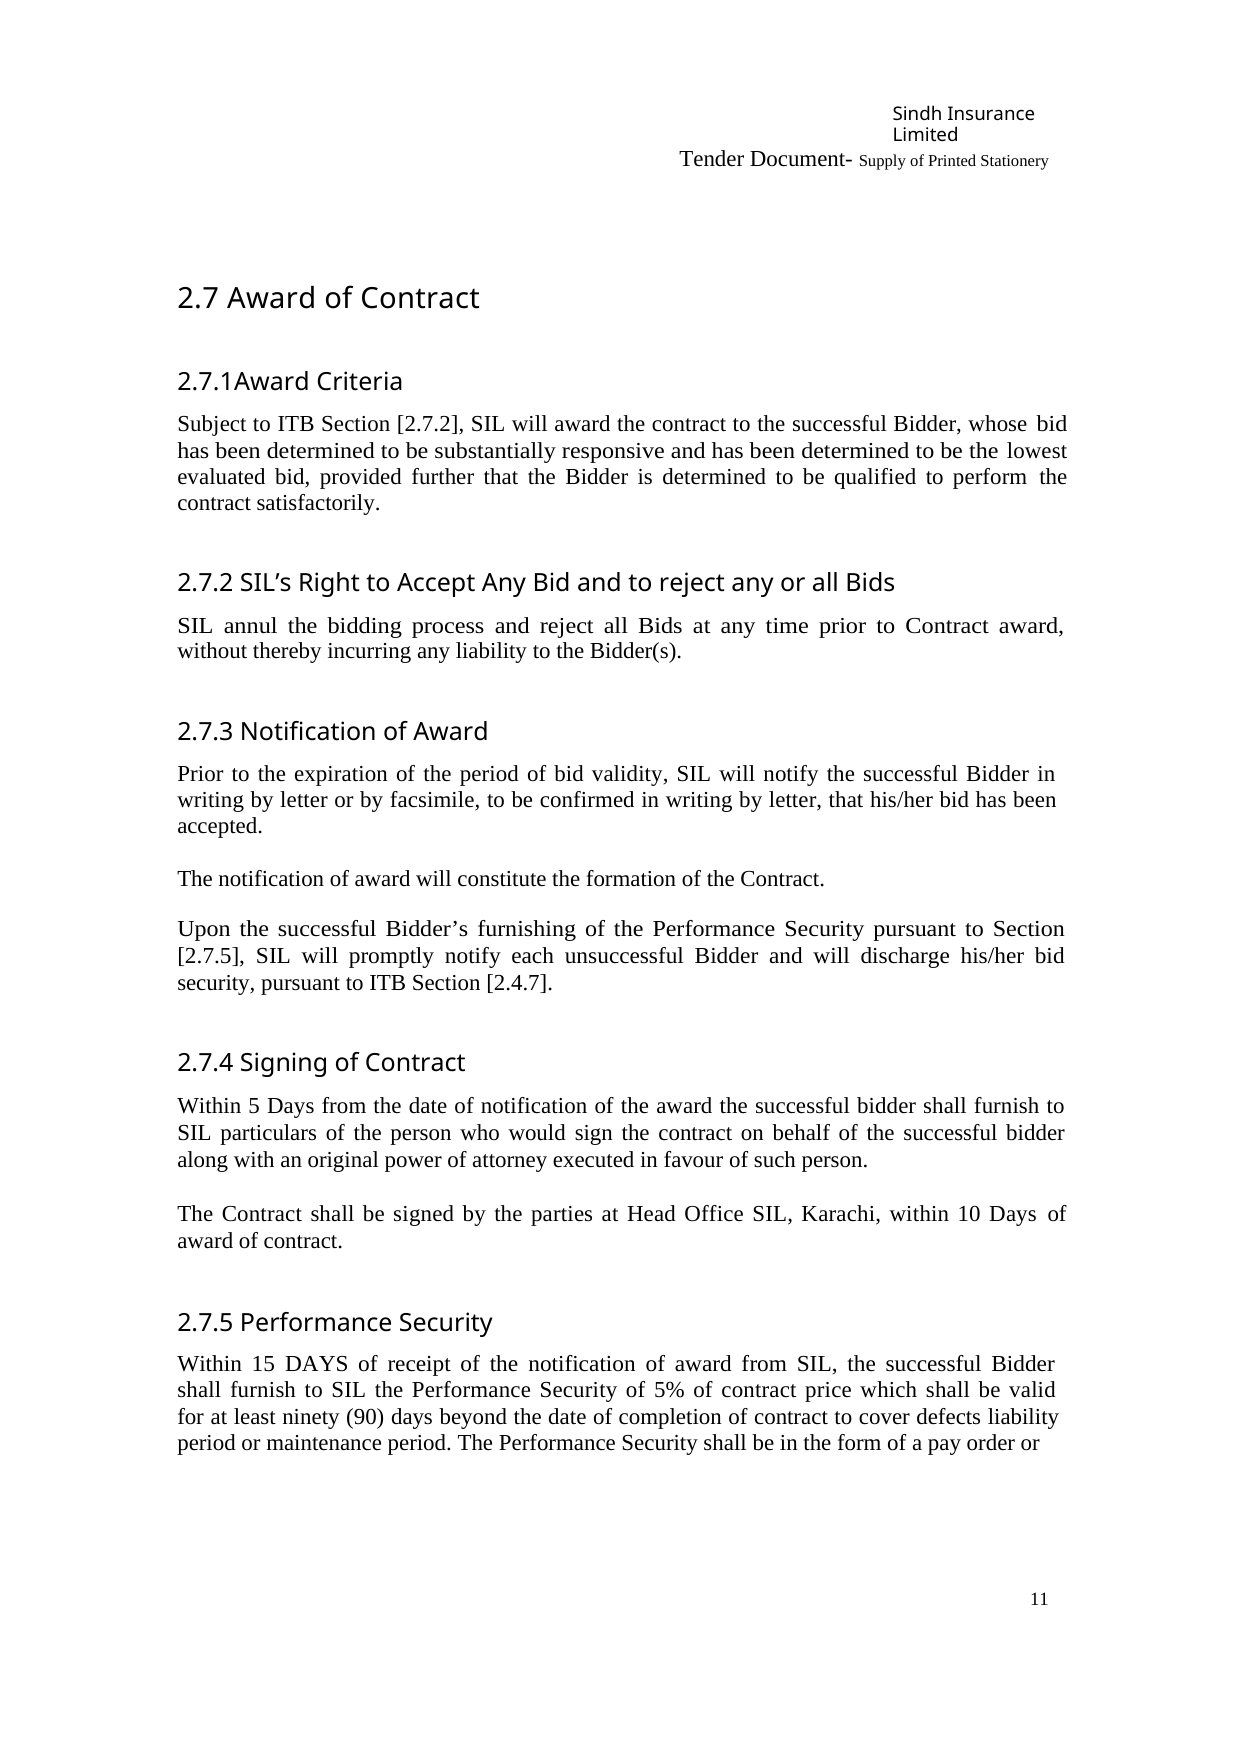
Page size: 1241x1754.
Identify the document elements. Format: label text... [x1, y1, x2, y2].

text 2.7.5 Performance Security [177, 1309, 1090, 1338]
text Subject to ITB Section [2.7.2], SIL will award the contract to the successful Bidder, whose bid has been determined to be substantially responsive and has been determined to be the lowest evaluated bid, provided further that the Bidder is determined to be qualified to perform the contract satisfactorily. [177, 411, 1067, 516]
text The notification of award will constitute the formation of the Contract. [177, 865, 1090, 891]
text 2.7 Award of Contract [177, 282, 1090, 315]
text Sindh Insurance Limited [892, 103, 1090, 146]
text 2.7.1Award Criteria [177, 367, 1090, 396]
text Within 5 Days from the date of notification of the award the successful bidder shall furnish to SIL particulars of the person who would sign the contract on behalf of the successful bidder along with an original power of attorney executed in favour of such person. [177, 1092, 1067, 1173]
text 11 [1030, 1588, 1090, 1610]
text Within 15 DAYS of receipt of the notification of award from SIL, the successful Bidder shall furnish to SIL the Performance Security of 5% of contract price which shall be valid for at least ninety (90) days beyond the date of completion of contract to cover defects liability period or maintenance period. The Performance Security shall be in the form of a pay order or [177, 1351, 1067, 1456]
text Upon the successful Bidder’s furnishing of the Performance Security pursuant to Section [2.7.5], SIL will promptly notify each unsuccessful Bidder and will discharge his/her bid security, pursuant to ITB Section [2.4.7]. [177, 914, 1066, 996]
text 2.7.4 Signing of Contract [177, 1048, 1090, 1077]
text 2.7.2 SIL’s Right to Accept Any Bid and to reject any or all Bids [177, 569, 1090, 598]
text SIL annul the bidding process and reject all Bids at any time prior to Contract award, without thereby incurring any liability to the Bidder(s). [177, 614, 1066, 664]
text Prior to the expiration of the period of bid validity, SIL will notify the successful Bidder in writing by letter or by facsimile, to be confirmed in writing by letter, that his/her bid has been accepted. [177, 761, 1066, 839]
text The Contract shall be signed by the parties at Head Office SIL, Karachi, within 10 Days of award of contract. [177, 1200, 1066, 1254]
text Tender Document- Supply of Printed Stationery [679, 149, 1090, 171]
text 2.7.3 Notification of Award [177, 717, 1090, 746]
